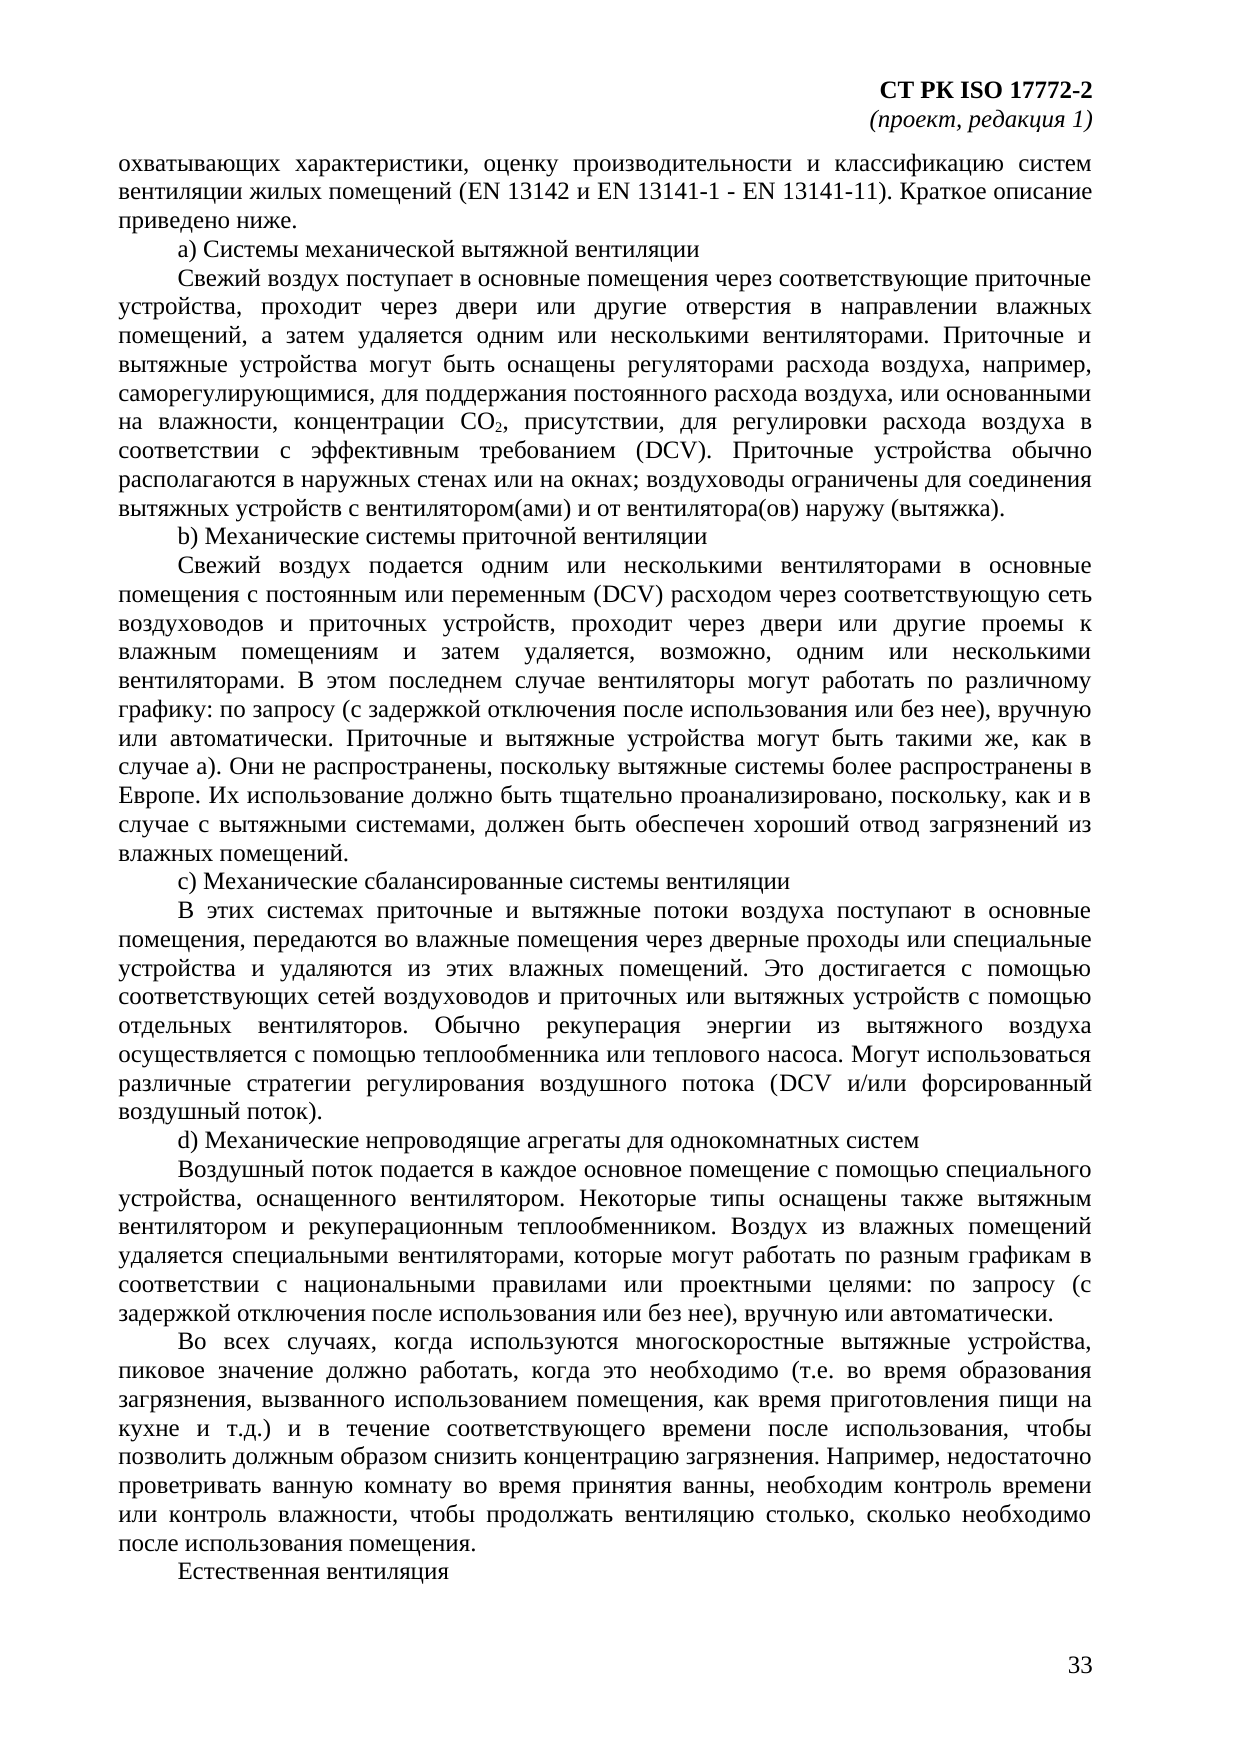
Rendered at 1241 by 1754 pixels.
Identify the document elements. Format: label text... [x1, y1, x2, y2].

text В этих системах приточные и вытяжные потоки воздуха поступают в основные помещения, передаются во влажные помещения через дверные проходы или специальные устройства и удаляются из этих влажных помещений. Это достигается с помощью соответствующих сетей воздуховодов и приточных или вытяжных устройств с помощью отдельных вентиляторов. Обычно рекуперация энергии из вытяжного воздуха осуществляется с помощью теплообменника или теплового насоса. Могут использоваться различные стратегии регулирования воздушного потока (DCV и/или форсированный воздушный поток). [118, 895, 1092, 1125]
text a) Системы механической вытяжной вентиляции [118, 234, 1092, 263]
text Свежий воздух подается одним или несколькими вентиляторами в основные помещения с постоянным или переменным (DCV) расходом через соответствующую сеть воздуховодов и приточных устройств, проходит через двери или другие проемы к влажным помещениям и затем удаляется, возможно, одним или несколькими вентиляторами. В этом последнем случае вентиляторы могут работать по различному графику: по запросу (с задержкой отключения после использования или без нее), вручную или автоматически. Приточные и вытяжные устройства могут быть такими же, как в случае а). Они не распространены, поскольку вытяжные системы более распространены в Европе. Их использование должно быть тщательно проанализировано, поскольку, как и в случае с вытяжными системами, должен быть обеспечен хороший отвод загрязнений из влажных помещений. [118, 550, 1092, 866]
text c) Механические сбалансированные системы вентиляции [118, 866, 1092, 895]
text Во всех случаях, когда используются многоскоростные вытяжные устройства, пиковое значение должно работать, когда это необходимо (т.е. во время образования загрязнения, вызванного использованием помещения, как время приготовления пищи на кухне и т.д.) и в течение соответствующего времени после использования, чтобы позволить должным образом снизить концентрацию загрязнения. Например, недостаточно проветривать ванную комнату во время принятия ванны, необходим контроль времени или контроль влажности, чтобы продолжать вентиляцию столько, сколько необходимо после использования помещения. [118, 1326, 1092, 1556]
text d) Механические непроводящие агрегаты для однокомнатных систем [118, 1125, 1092, 1154]
text Воздушный поток подается в каждое основное помещение с помощью специального устройства, оснащенного вентилятором. Некоторые типы оснащены также вытяжным вентилятором и рекуперационным теплообменником. Воздух из влажных помещений удаляется специальными вентиляторами, которые могут работать по разным графикам в соответствии с национальными правилами или проектными целями: по запросу (с задержкой отключения после использования или без нее), вручную или автоматически. [118, 1154, 1092, 1326]
text Свежий воздух поступает в основные помещения через соответствующие приточные устройства, проходит через двери или другие отверстия в направлении влажных помещений, а затем удаляется одним или несколькими вентиляторами. Приточные и вытяжные устройства могут быть оснащены регуляторами расхода воздуха, например, саморегулирующимися, для поддержания постоянного расхода воздуха, или основанными на влажности, концентрации CO2, присутствии, для регулировки расхода воздуха в соответствии с эффективным требованием (DCV). Приточные устройства обычно располагаются в наружных стенах или на окнах; воздуховоды ограничены для соединения вытяжных устройств с вентилятором(ами) и от вентилятора(ов) наружу (вытяжка). [118, 263, 1092, 521]
text Естественная вентиляция [118, 1556, 1092, 1585]
text b) Механические системы приточной вентиляции [118, 521, 1092, 550]
